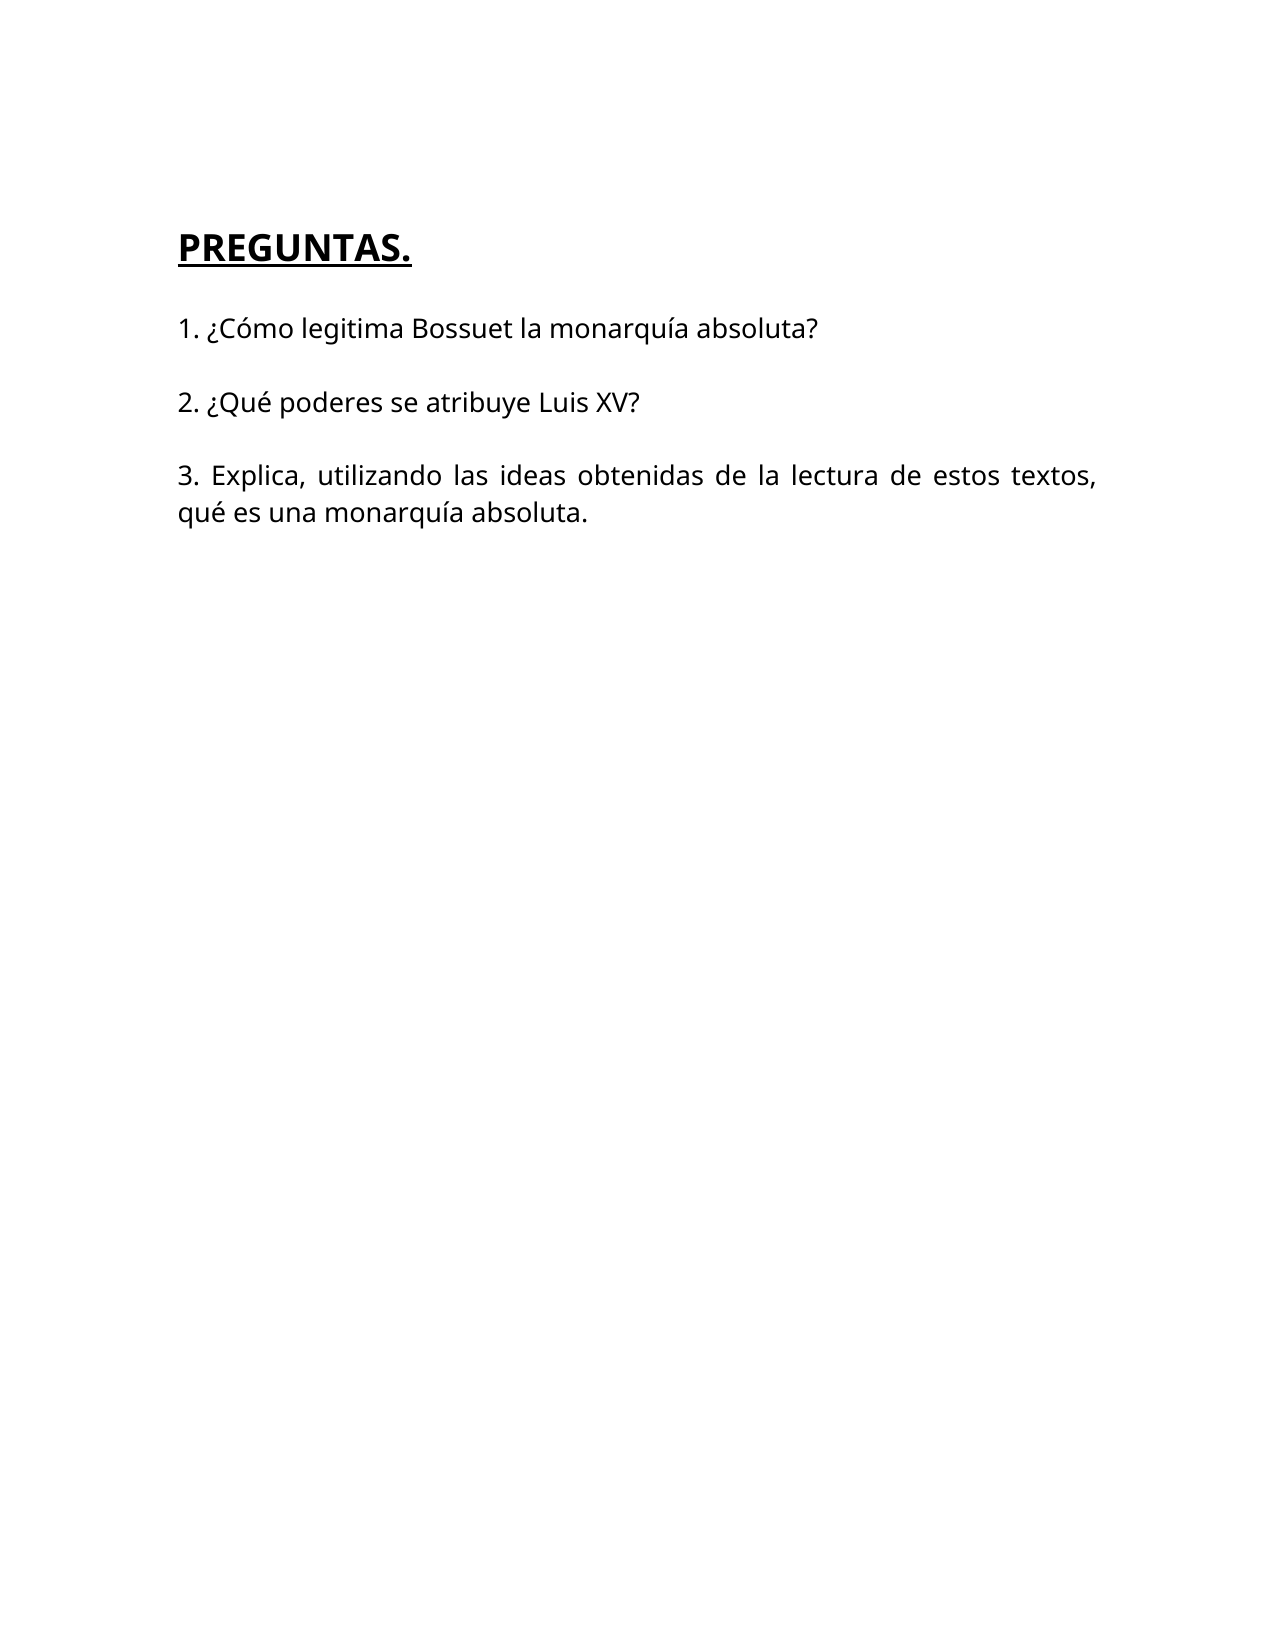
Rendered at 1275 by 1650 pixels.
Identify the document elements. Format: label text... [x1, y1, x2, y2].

text 3. Explica, utilizando las ideas obtenidas de la lectura de estos textos, qué es una monarquía absoluta. [177, 457, 1098, 531]
text 2. ¿Qué poderes se atribuye Luis XV? [177, 383, 1098, 420]
text PREGUNTAS. [177, 221, 1098, 272]
text 1. ¿Cómo legitima Bossuet la monarquía absoluta? [177, 309, 1098, 346]
